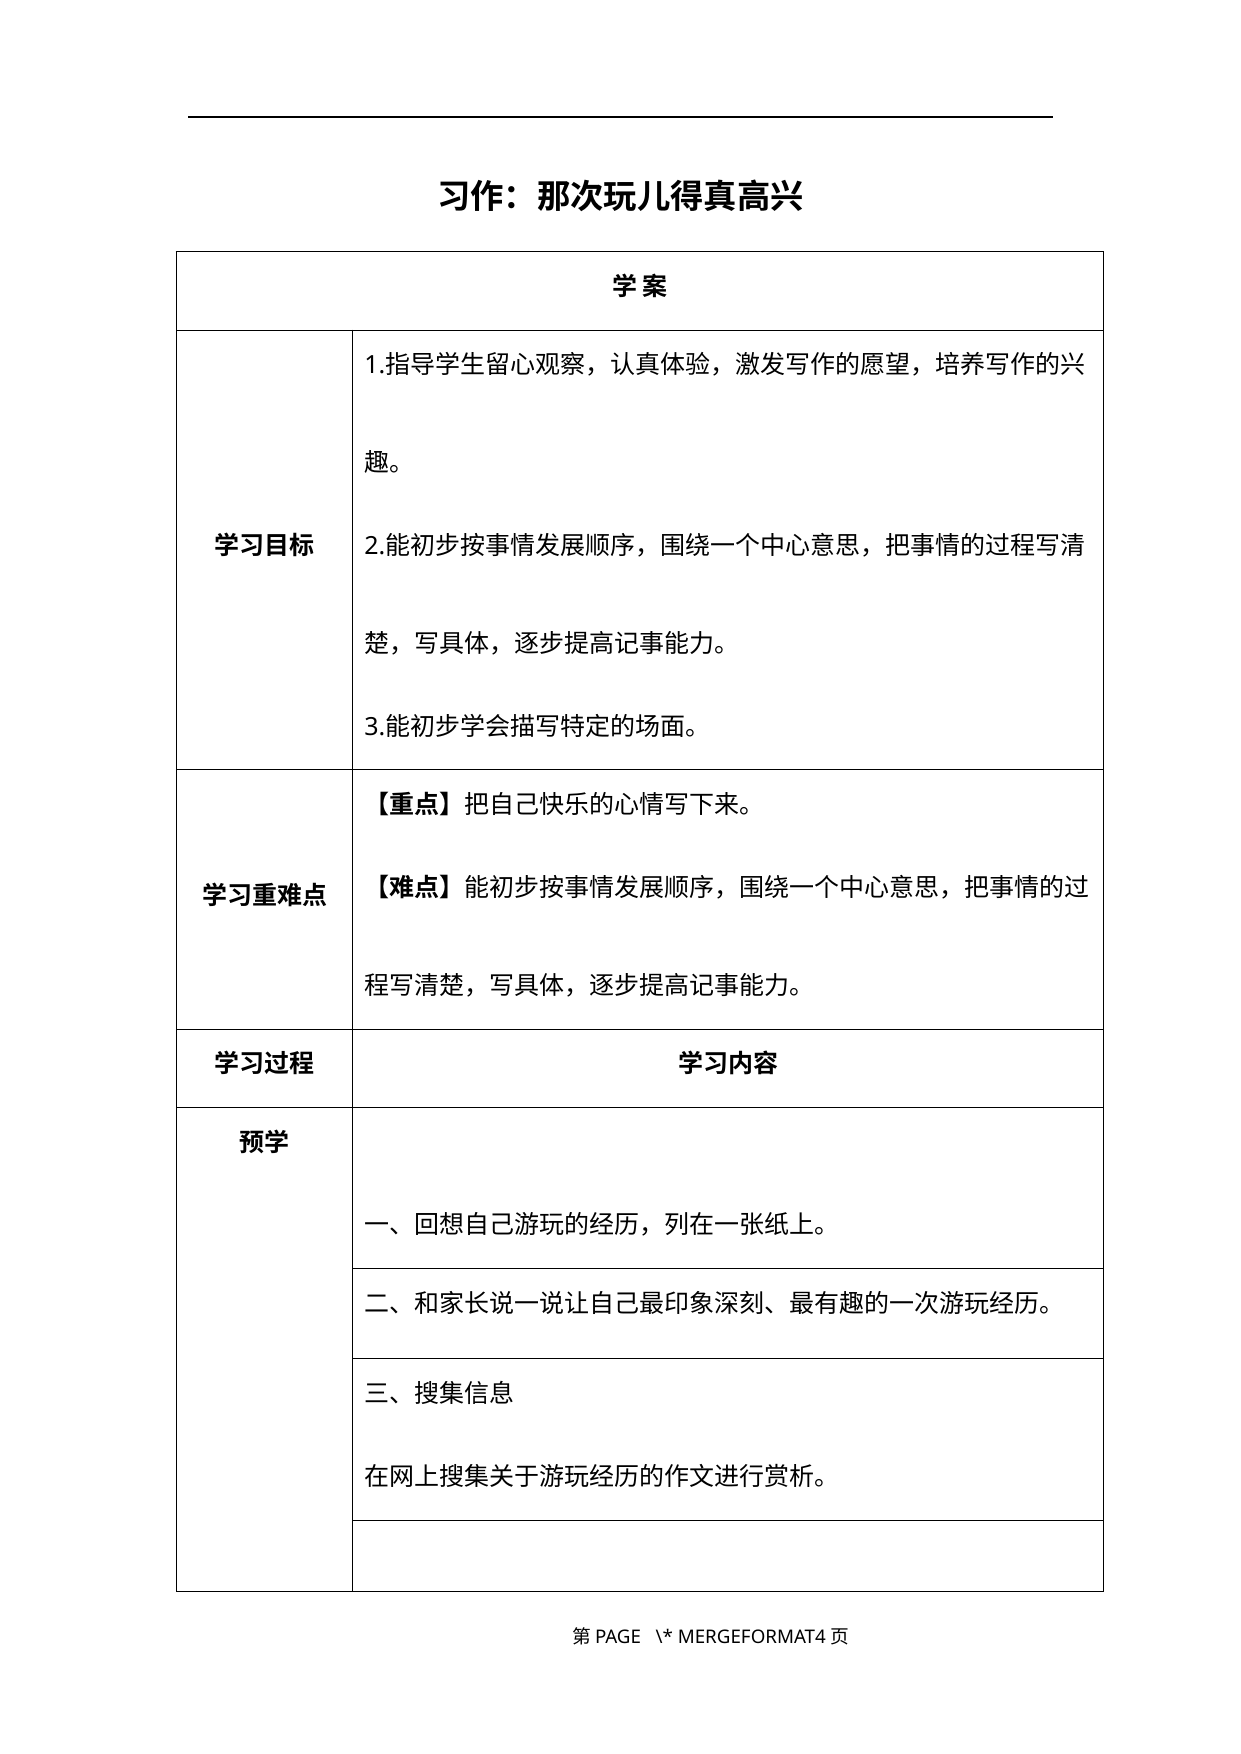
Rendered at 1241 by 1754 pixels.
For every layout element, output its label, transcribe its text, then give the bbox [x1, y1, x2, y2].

table_cell 学习重难点 [177, 770, 352, 1028]
table_cell 学习过程 [177, 1030, 352, 1107]
table_cell 【重点】把自己快乐的心情写下来。 【难点】能初步按事情发展顺序，围绕一个中心意思，把事情的过程写清楚，写具体，逐步提高记事能力。 [353, 770, 1103, 1028]
table_cell 学习内容 [353, 1030, 1103, 1107]
table_header 学 案 [177, 252, 1103, 329]
table_cell 1.指导学生留心观察，认真体验，激发写作的愿望，培养写作的兴趣。 2.能初步按事情发展顺序，围绕一个中心意思，把事情的过程写清楚，写具体，逐步提高记事能力。 3.能初步学会描写特定的场面。 [353, 331, 1103, 769]
table_cell 三、搜集信息 在网上搜集关于游玩经历的作文进行赏析。 [353, 1359, 1103, 1520]
table_cell 二、和家长说一说让自己最印象深刻、最有趣的一次游玩经历。 [353, 1269, 1103, 1358]
table_cell 预学 [177, 1108, 352, 1591]
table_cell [353, 1521, 1103, 1591]
table_cell 一、回想自己游玩的经历，列在一张纸上。 [353, 1108, 1103, 1268]
text 习作：那次玩儿得真高兴 [187, 162, 1053, 227]
table_cell 学习目标 [177, 331, 352, 769]
